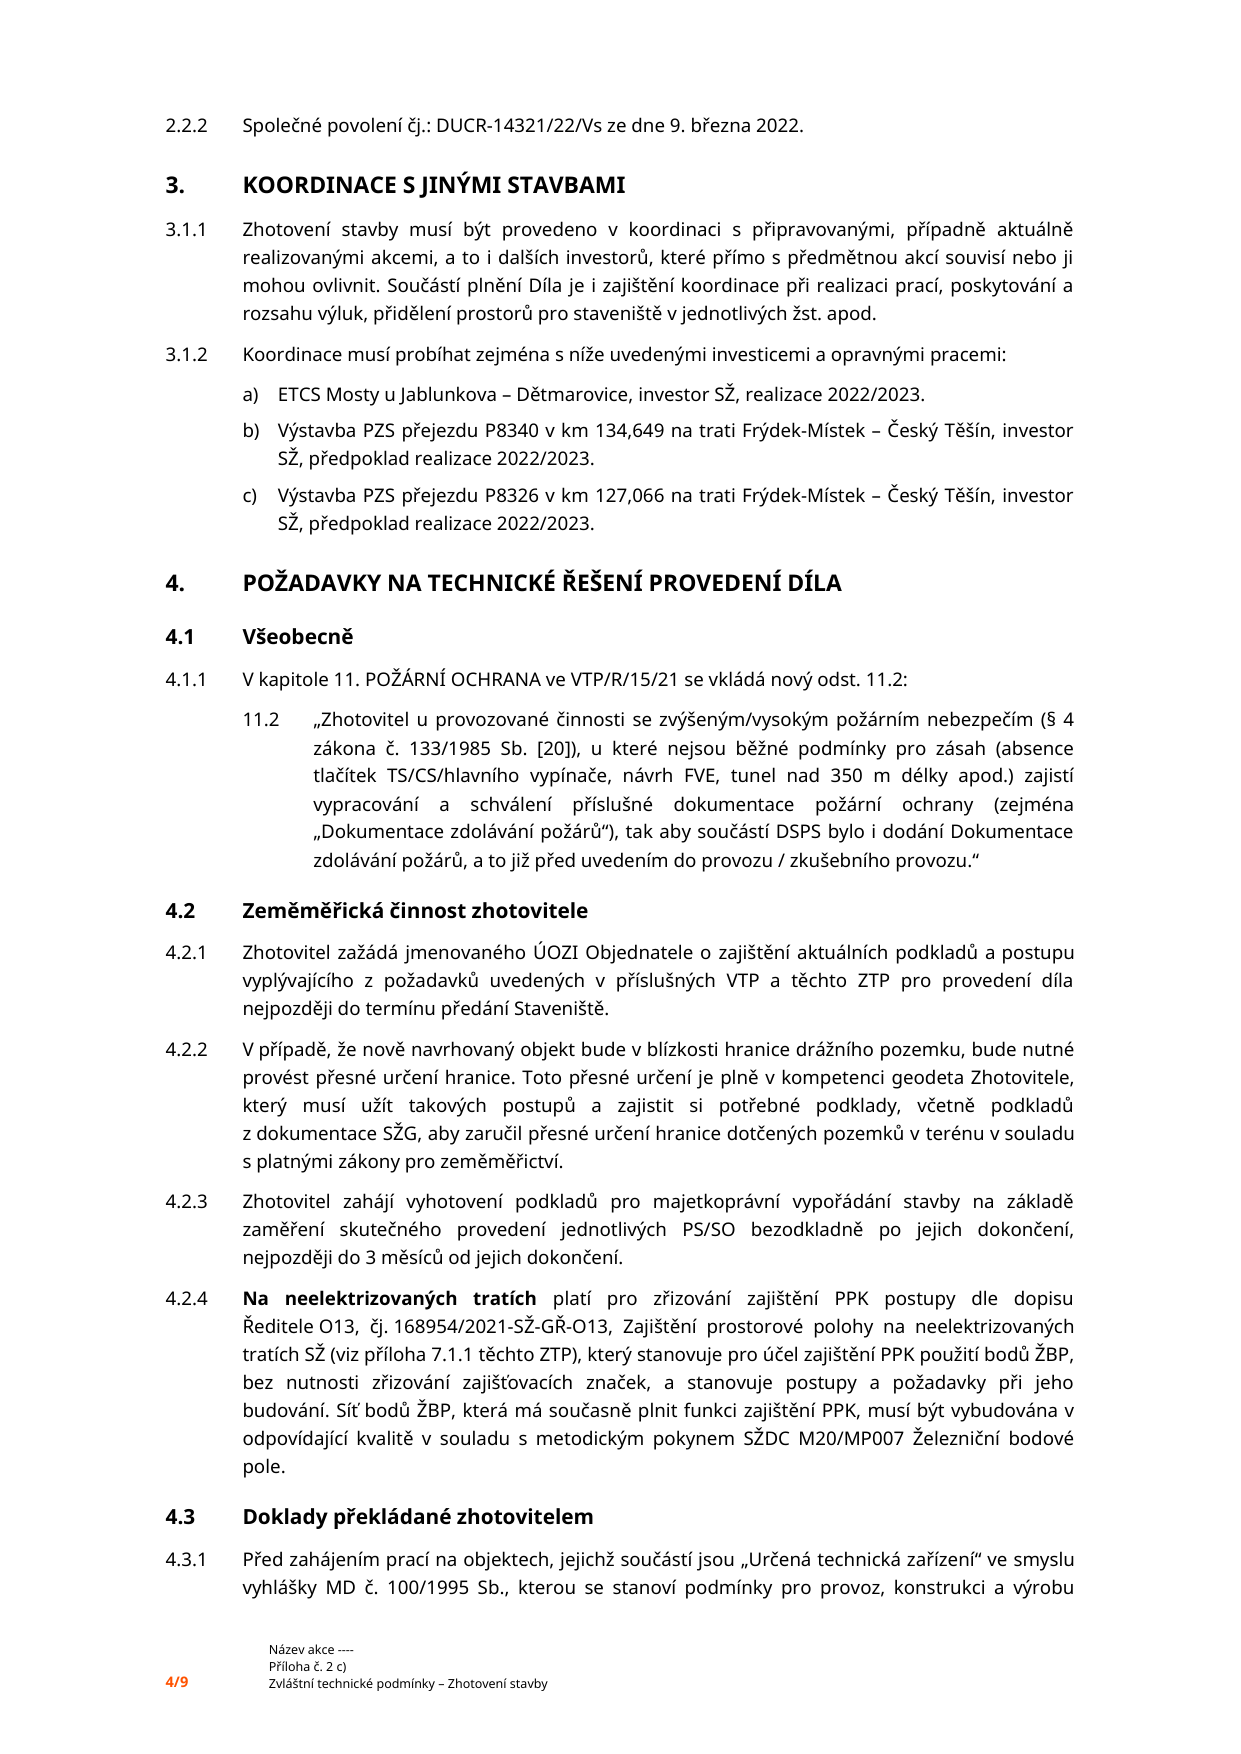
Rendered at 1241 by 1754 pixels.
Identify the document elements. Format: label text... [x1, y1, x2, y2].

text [165, 1546, 1075, 1599]
text POŽADAVKY NA TECHNICKÉ ŘEŠENÍ PROVEDENÍ DÍLA [165, 567, 1075, 598]
text Na neelektrizovaných tratích platí pro zřizování zajištění PPK postupy dle dopisu Ředitele O13, čj. 168954/2021-SŽ-GŘ-O13, Zajištění prostorové polohy na neelektrizovaných tratích SŽ (viz příloha 7.1.1 těchto ZTP), který stanovuje pro účel zajištění PPK použití bodů ŽBP, bez nutnosti zřizování zajišťovacích značek, a stanovuje postupy a požadavky při jeho budování. Síť bodů ŽBP, která má současně plnit funkci zajištění PPK, musí být vybudována v odpovídající kvalitě v souladu s metodickým pokynem SŽDC M20/MP007 Železniční bodové pole. [165, 1285, 1075, 1479]
list ETCS Mosty u Jablunkova – Dětmarovice, investor SŽ, realizace 2022/2023. [242, 381, 1075, 407]
list Výstavba PZS přejezdu P8326 v km 127,066 na trati Frýdek-Místek – Český Těšín, investor SŽ, předpoklad realizace 2022/2023. [242, 482, 1075, 536]
text 11.2 „Zhotovitel u provozované činnosti se zvýšeným/vysokým požárním nebezpečím (§ 4 zákona č. 133/1985 Sb. [20]), u které nejsou běžné podmínky pro zásah (absence tlačítek TS/CS/hlavního vypínače, návrh FVE, tunel nad 350 m délky apod.) zajistí vypracování a schválení příslušné dokumentace požární ochrany (zejména „Dokumentace zdolávání požárů“), tak aby součástí DSPS bylo i dodání Dokumentace zdolávání požárů, a to již před uvedením do provozu / zkušebního provozu.“ [242, 707, 1075, 872]
text V případě, že nově navrhovaný objekt bude v blízkosti hranice drážního pozemku, bude nutné provést přesné určení hranice. Toto přesné určení je plně v kompetenci geodeta Zhotovitele, který musí užít takových postupů a zajistit si potřebné podklady, včetně podkladů z dokumentace SŽG, aby zaručil přesné určení hranice dotčených pozemků v terénu v souladu s platnými zákony pro zeměměřictví. [165, 1036, 1075, 1174]
text Zhotovitel zažádá jmenovaného ÚOZI Objednatele o zajištění aktuálních podkladů a postupu vyplývajícího z požadavků uvedených v příslušných VTP a těchto ZTP pro provedení díla nejpozději do termínu předání Staveniště. [165, 939, 1075, 1021]
list Výstavba PZS přejezdu P8340 v km 134,649 na trati Frýdek-Místek – Český Těšín, investor SŽ, předpoklad realizace 2022/2023. [242, 418, 1075, 471]
text KOORDINACE S JINÝMI STAVBAMI [165, 169, 1075, 201]
text Zhotovitel zahájí vyhotovení podkladů pro majetkoprávní vypořádání stavby na základě zaměření skutečného provedení jednotlivých PS/SO bezodkladně po jejich dokončení, nejpozději do 3 měsíců od jejich dokončení. [165, 1189, 1075, 1270]
text Zeměměřická činnost zhotovitele [165, 896, 1075, 924]
text Všeobecně [165, 622, 1075, 651]
text Doklady překládané zhotovitelem [165, 1502, 1075, 1531]
text V kapitole 11. POŽÁRNÍ OCHRANA ve VTP/R/15/21 se vkládá nový odst. 11.2: [165, 666, 1075, 692]
text Koordinace musí probíhat zejména s níže uvedenými investicemi a opravnými pracemi: [165, 341, 1075, 366]
text Zhotovení stavby musí být provedeno v koordinaci s připravovanými, případně aktuálně realizovanými akcemi, a to i dalších investorů, které přímo s předmětnou akcí souvisí nebo ji mohou ovlivnit. Součástí plnění Díla je i zajištění koordinace při realizaci prací, poskytování a rozsahu výluk, přidělení prostorů pro staveniště v jednotlivých žst. apod. [165, 216, 1075, 326]
text Společné povolení čj.: DUCR-14321/22/Vs ze dne 9. března 2022. [165, 112, 1075, 138]
